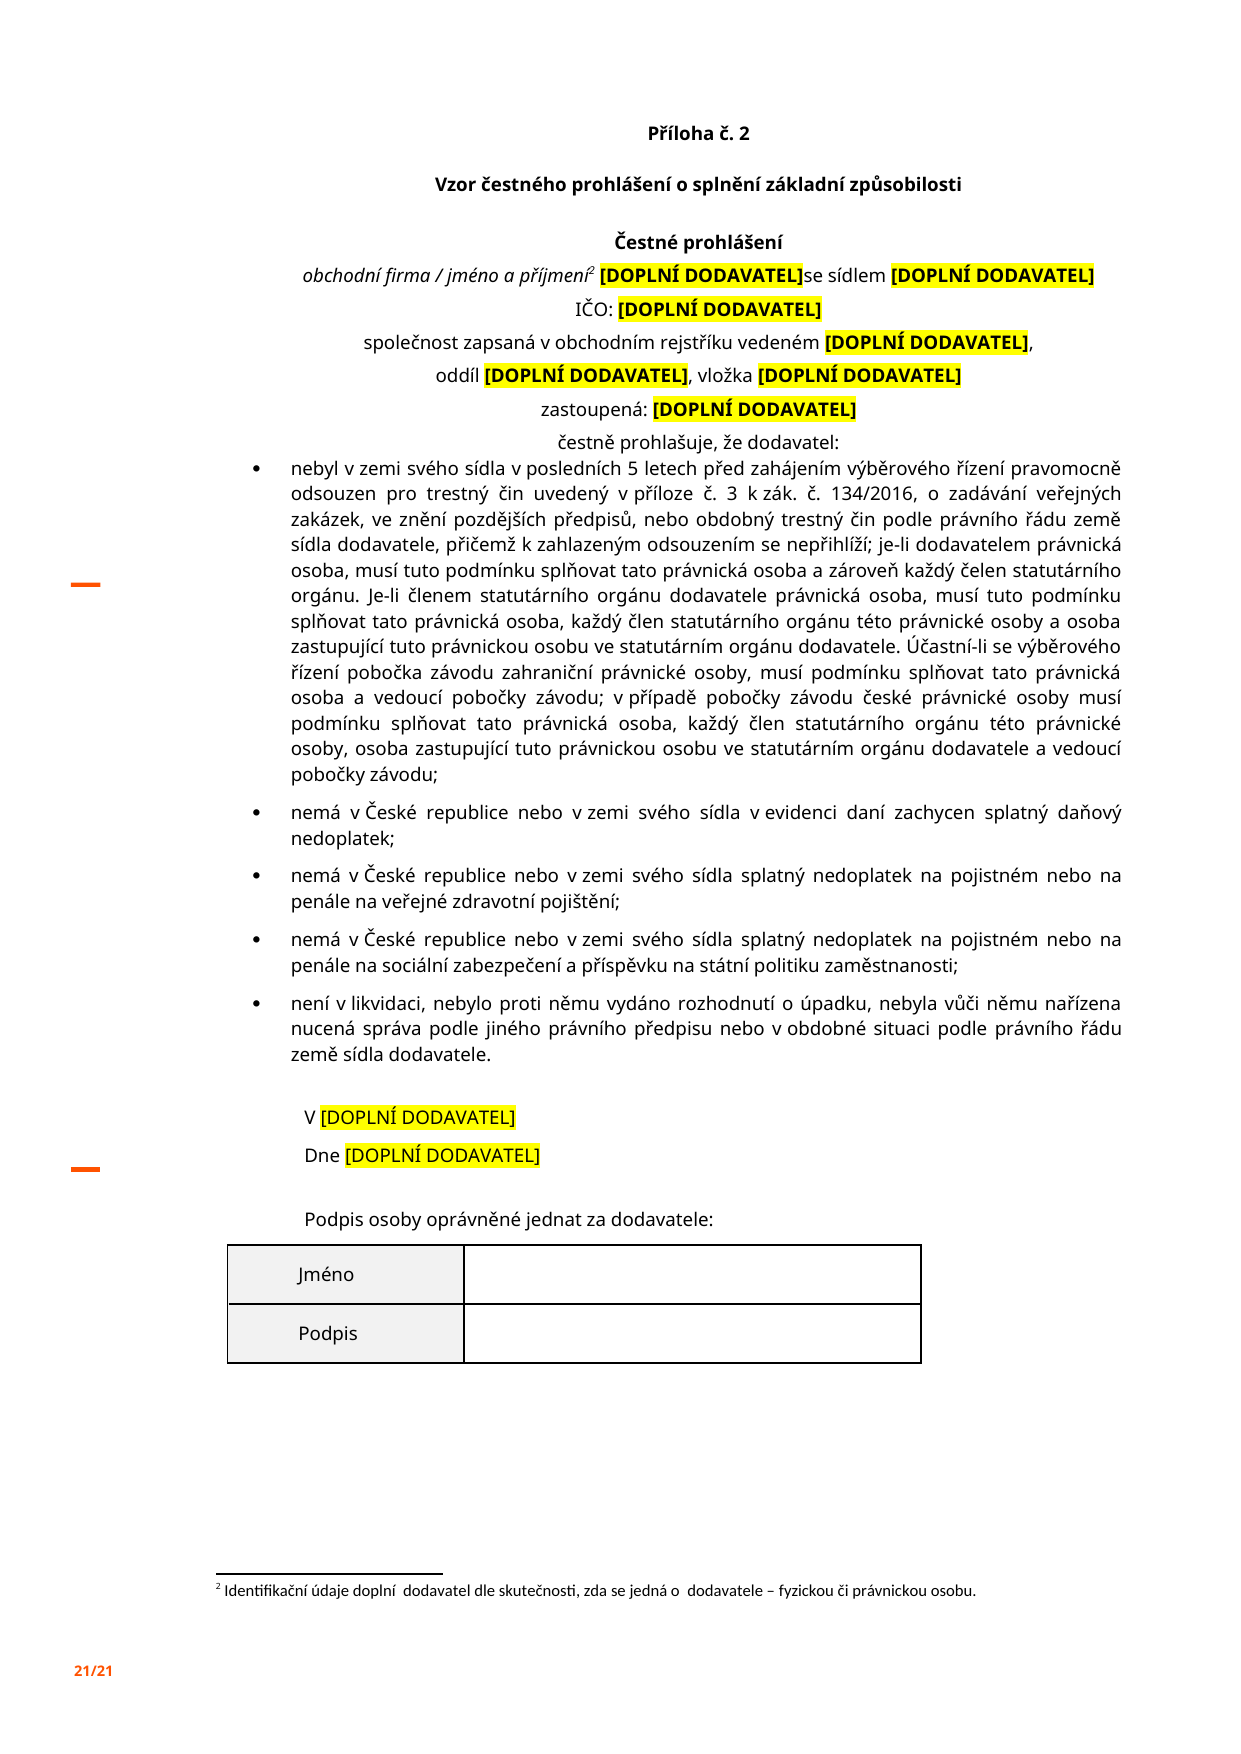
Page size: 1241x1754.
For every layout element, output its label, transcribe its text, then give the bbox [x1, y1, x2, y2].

text Příloha č. 2 [216, 121, 1122, 146]
text Čestné prohlášení [216, 222, 1122, 255]
text V [DOPLNÍ DODAVATEL] [245, 1104, 1122, 1130]
list není v likvidaci, nebylo proti němu vydáno rozhodnutí o úpadku, nebyla vůči němu nařízena nucená správa podle jiného právního předpisu nebo v obdobné situaci podle právního řádu země sídla dodavatele. [253, 990, 1122, 1066]
list nemá v České republice nebo v zemi svého sídla splatný nedoplatek na pojistném nebo na penále na sociální zabezpečení a příspěvku na státní politiku zaměstnanosti; [253, 926, 1122, 977]
text IČO: [DOPLNÍ DODAVATEL] [216, 288, 1122, 322]
text společnost zapsaná v obchodním rejstříku vedeném [DOPLNÍ DODAVATEL], [216, 322, 1122, 355]
table_cell Podpis [228, 1304, 463, 1362]
table_cell [465, 1305, 920, 1362]
text oddíl [DOPLNÍ DODAVATEL], vložka [DOPLNÍ DODAVATEL] [216, 355, 1122, 388]
table_header [465, 1246, 920, 1303]
list nemá v České republice nebo v zemi svého sídla splatný nedoplatek na pojistném nebo na penále na veřejné zdravotní pojištění; [253, 863, 1122, 914]
table_header Jméno [228, 1246, 463, 1303]
text Dne [DOPLNÍ DODAVATEL] [245, 1142, 1122, 1168]
text zastoupená: [DOPLNÍ DODAVATEL] [216, 388, 1122, 422]
text Podpis osoby oprávněné jednat za dodavatele: [245, 1206, 1122, 1232]
text Vzor čestného prohlášení o splnění základní způsobilosti [216, 171, 1122, 197]
list nebyl v zemi svého sídla v posledních 5 letech před zahájením výběrového řízení pravomocně odsouzen pro trestný čin uvedený v příloze č. 3 k zák. č. 134/2016, o zadávání veřejných zakázek, ve znění pozdějších předpisů, nebo obdobný trestný čin podle právního řádu země sídla dodavatele, přičemž k zahlazeným odsouzením se nepřihlíží; je-li dodavatelem právnická osoba, musí tuto podmínku splňovat tato právnická osoba a zároveň každý čelen statutárního orgánu. Je-li členem statutárního orgánu dodavatele právnická osoba, musí tuto podmínku splňovat tato právnická osoba, každý člen statutárního orgánu této právnické osoby a osoba zastupující tuto právnickou osobu ve statutárním orgánu dodavatele. Účastní-li se výběrového řízení pobočka závodu zahraniční právnické osoby, musí podmínku splňovat tato právnická osoba a vedoucí pobočky závodu; v případě pobočky závodu české právnické osoby musí podmínku splňovat tato právnická osoba, každý člen statutárního orgánu této právnické osoby, osoba zastupující tuto právnickou osobu ve statutárním orgánu dodavatele a vedoucí pobočky závodu; [253, 455, 1122, 787]
text obchodní firma / jméno a příjmení [DOPLNÍ DODAVATEL]se sídlem [DOPLNÍ DODAVATEL] [216, 255, 1122, 288]
text čestně prohlašuje, že dodavatel: [216, 422, 1122, 455]
list nemá v České republice nebo v zemi svého sídla v evidenci daní zachycen splatný daňový nedoplatek; [253, 799, 1122, 850]
